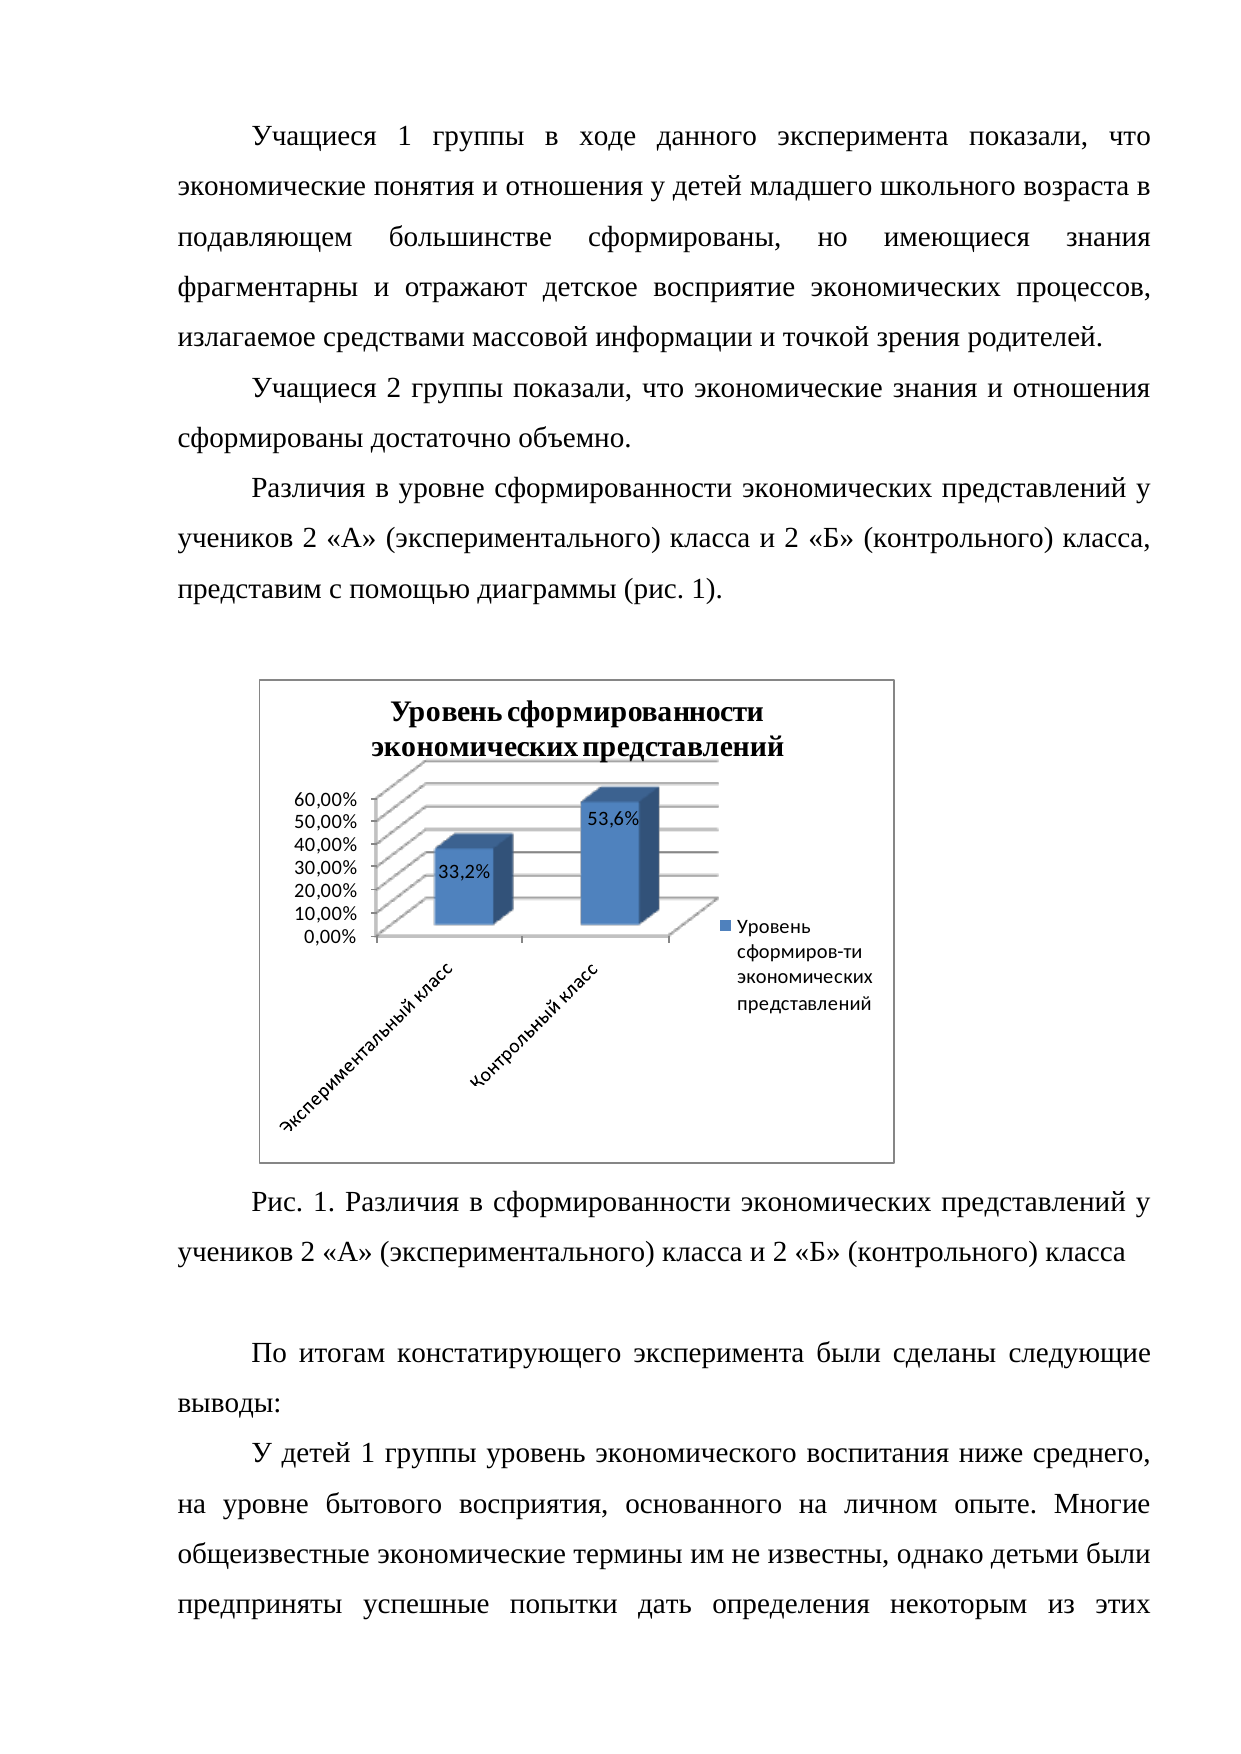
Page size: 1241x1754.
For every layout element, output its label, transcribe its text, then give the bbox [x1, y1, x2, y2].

text Учащиеся 2 группы показали, что экономические знания и отношения сформированы достаточно объемно. [177, 370, 1152, 453]
text Различия в уровне сформированности экономических представлений у учеников 2 «А» (экспериментального) класса и 2 «Б» (контрольного) класса, представим с помощью диаграммы (рис. 1). [177, 470, 1152, 604]
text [177, 1436, 1152, 1620]
text По итогам констатирующего эксперимента были сделаны следующие выводы: [177, 1335, 1152, 1419]
text Рис. 1. Различия в сформированности экономических представлений у учеников 2 «А» (экспериментального) класса и 2 «Б» (контрольного) класса [177, 1184, 1152, 1268]
text Учащиеся 1 группы в ходе данного эксперимента показали, что экономические понятия и отношения у детей младшего школьного возраста в подавляющем большинстве сформированы, но имеющиеся знания фрагментарны и отражают детское восприятие экономических процессов, излагаемое средствами массовой информации и точкой зрения родителей. [177, 118, 1152, 353]
